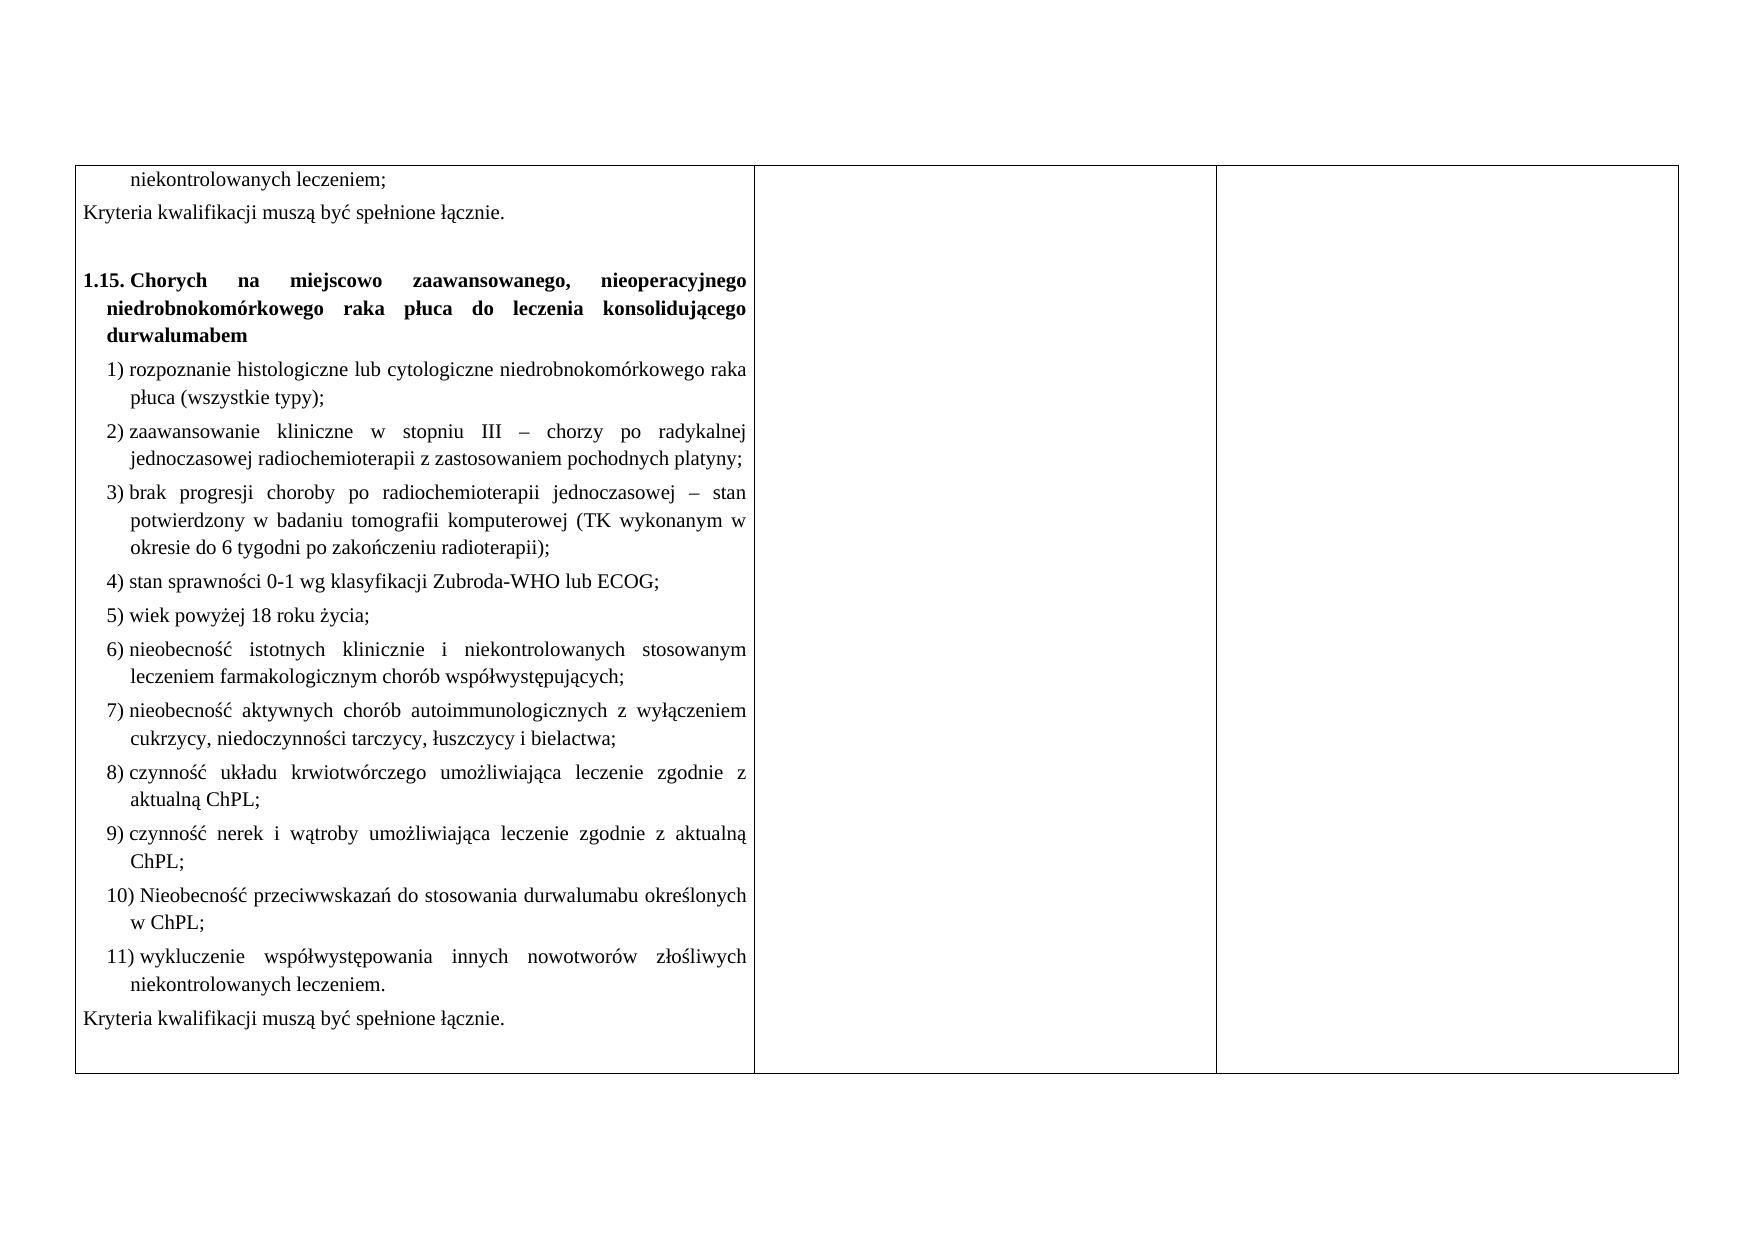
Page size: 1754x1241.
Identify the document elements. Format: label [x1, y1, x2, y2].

table_cell [755, 166, 1216, 1073]
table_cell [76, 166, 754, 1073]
table_cell [1217, 166, 1678, 1073]
